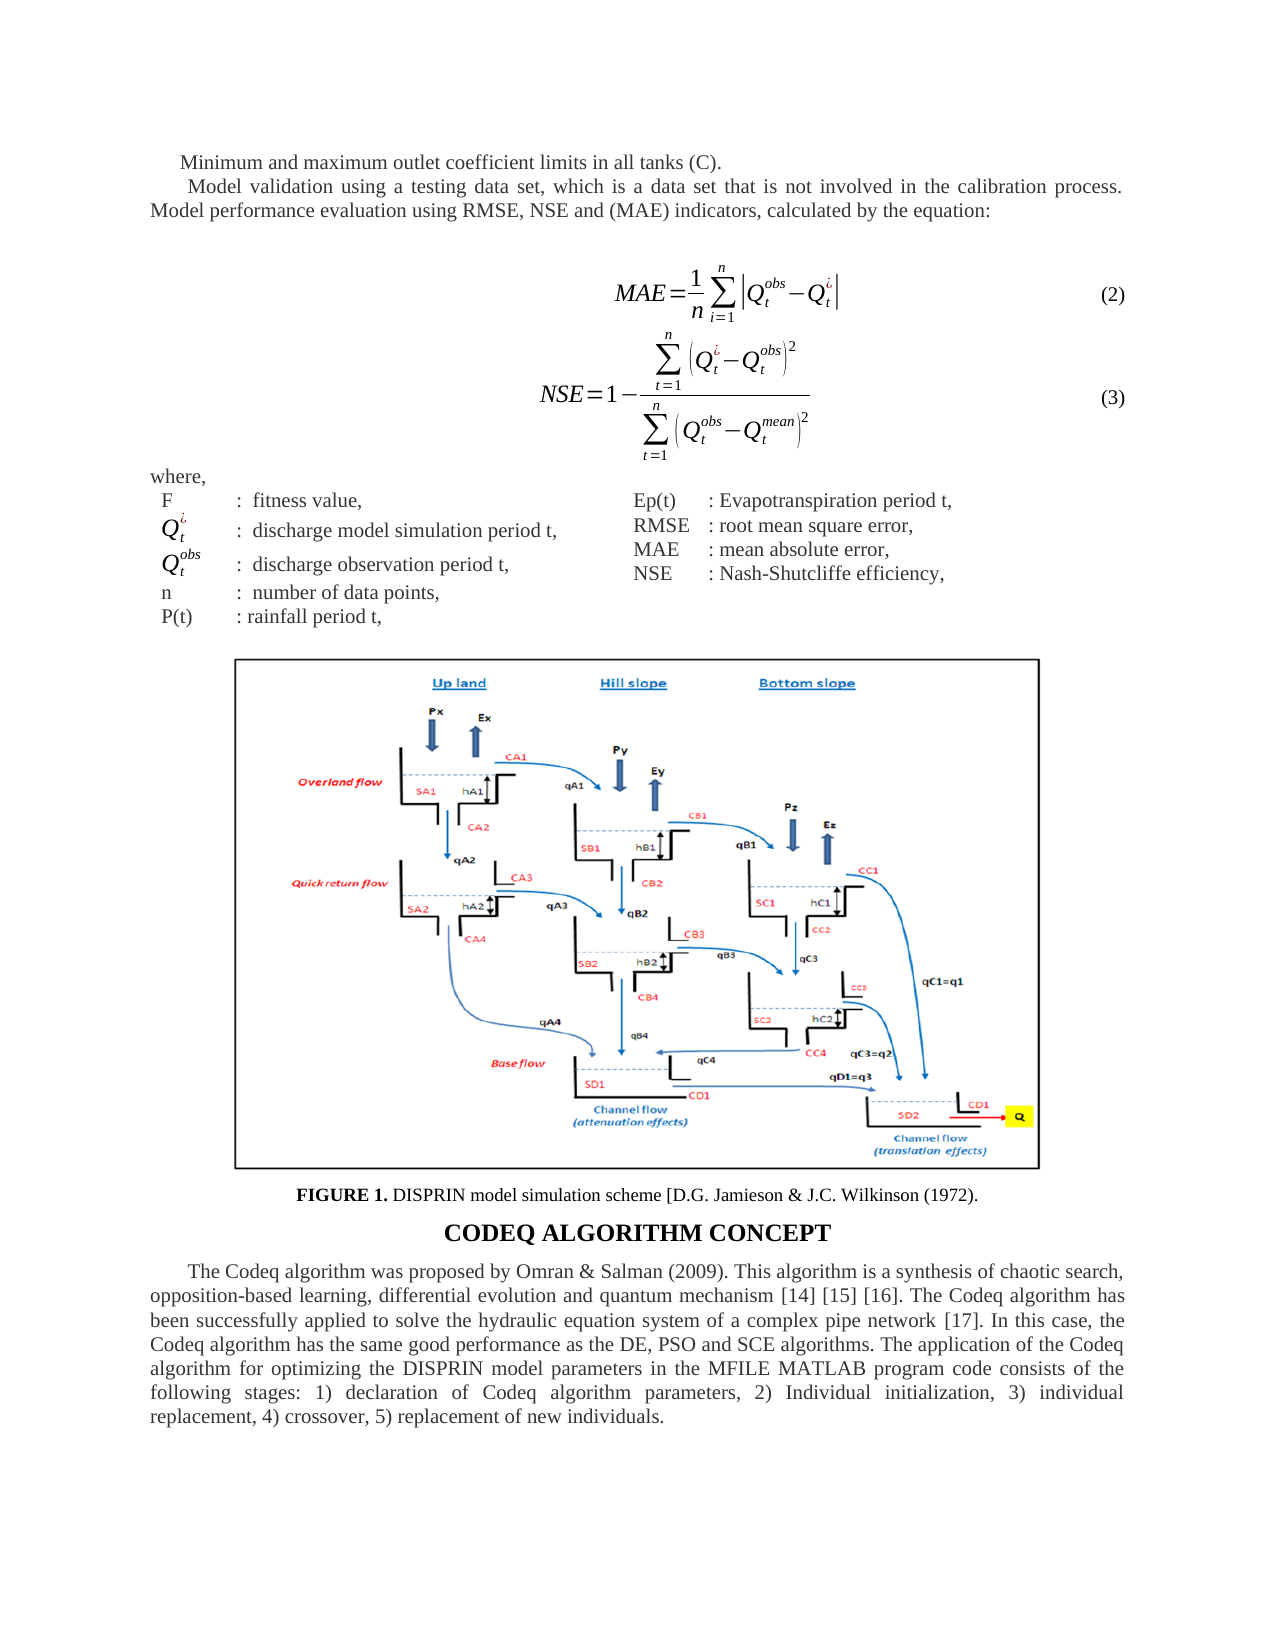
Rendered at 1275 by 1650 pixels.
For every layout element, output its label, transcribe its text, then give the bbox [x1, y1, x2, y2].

text (3) [150, 326, 1125, 464]
text (2) [150, 259, 1125, 326]
text The Codeq algorithm was proposed by Omran & Salman (2009). This algorithm is a synthesis of chaotic search, opposition-based learning, differential evolution and quantum mechanism [14] [15] [16]. The Codeq algorithm has been successfully applied to solve the hydraulic equation system of a complex pipe network [17]. In this case, the Codeq algorithm has the same good performance as the DE, PSO and SCE algorithms. The application of the Codeq algorithm for optimizing the DISPRIN model parameters in the MFILE MATLAB program code consists of the following stages: 1) declaration of Codeq algorithm parameters, 2) Individual initialization, 3) individual replacement, 4) crossover, 5) replacement of new individuals. [150, 1259, 1125, 1428]
table_header F : fitness value, : discharge model simulation period t, : discharge observation period t, n : number of data points, P(t) : rainfall period t, [150, 489, 622, 628]
text CODEQ ALGORITHM CONCEPT [150, 1218, 1125, 1247]
text Model validation using a testing data set, which is a data set that is not involved in the calibration process. Model performance evaluation using RMSE, NSE and (MAE) indicators, calculated by the equation: [150, 174, 1125, 222]
table_header Ep(t) : Evapotranspiration period t, RMSE : root mean square error, MAE : mean absolute error, NSE : Nash-Shutcliffe efficiency, [622, 489, 1094, 628]
text FIGURE 1. DISPRIN model simulation scheme [D.G. Jamieson & J.C. Wilkinson (1972). [150, 1184, 1125, 1206]
picture [224, 652, 1051, 1172]
text where, [150, 464, 1125, 488]
text Minimum and maximum outlet coefficient limits in all tanks (C). [150, 150, 1125, 174]
